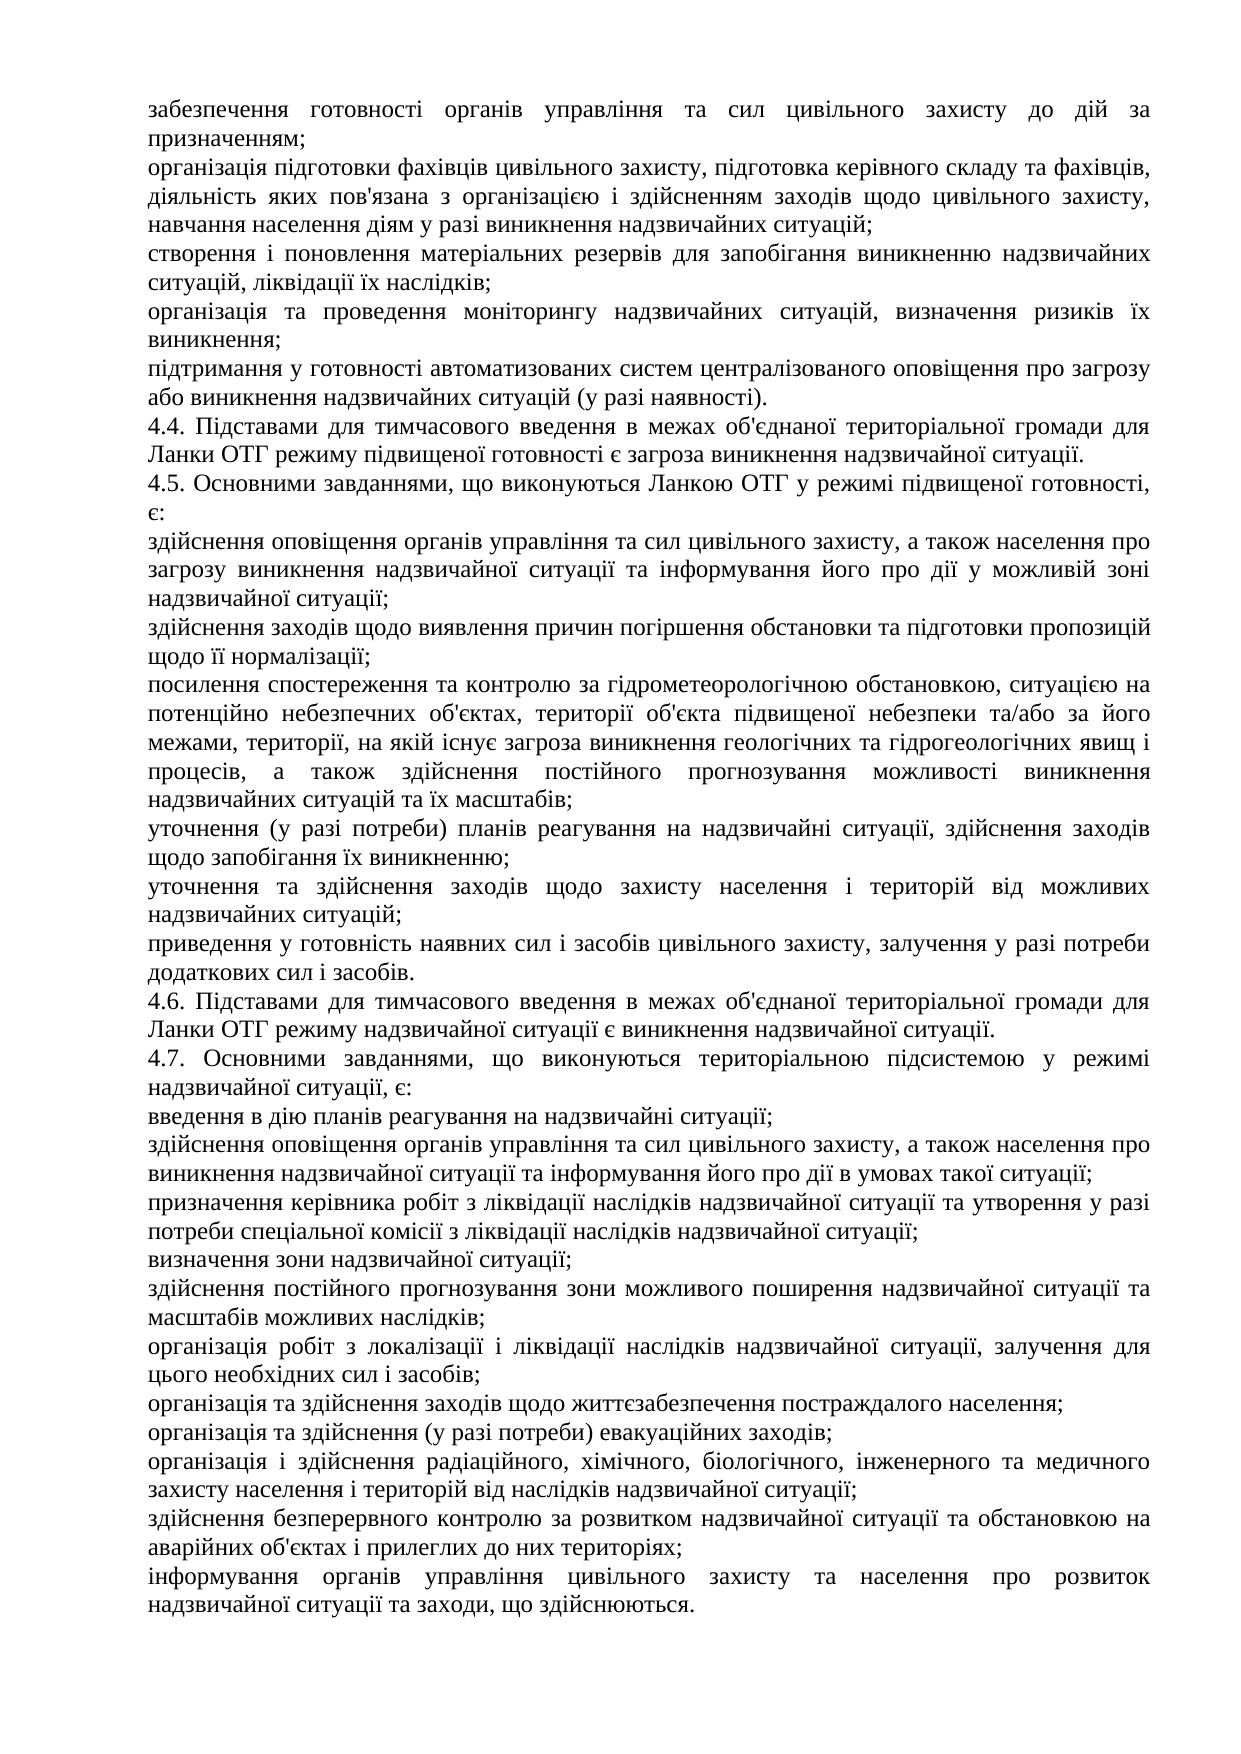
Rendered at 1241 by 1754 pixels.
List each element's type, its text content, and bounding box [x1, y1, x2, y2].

text організація та здійснення (у разі потреби) евакуаційних заходів; [148, 1417, 1152, 1446]
text введення в дію планів реагування на надзвичайні ситуації; [148, 1101, 1152, 1129]
text організація та проведення моніторингу надзвичайних ситуацій, визначення ризиків їх виникнення; [148, 296, 1152, 353]
text визначення зони надзвичайної ситуації; [148, 1244, 1152, 1273]
text 4.4. Підставами для тимчасового введення в межах об'єднаної територіальної громади для Ланки ОТГ режиму підвищеної готовності є загроза виникнення надзвичайної ситуації. [148, 411, 1152, 468]
text організація і здійснення радіаційного, хімічного, біологічного, інженерного та медичного захисту населення і територій від наслідків надзвичайної ситуації; [148, 1446, 1152, 1503]
text забезпечення готовності органів управління та сил цивільного захисту до дій за призначенням; [148, 94, 1152, 152]
text інформування органів управління цивільного захисту та населення про розвиток надзвичайної ситуації та заходи, що здійснюються. [148, 1561, 1152, 1618]
text здійснення оповіщення органів управління та сил цивільного захисту, а також населення про загрозу виникнення надзвичайної ситуації та інформування його про дії у можливій зоні надзвичайної ситуації; [148, 526, 1152, 612]
text посилення спостереження та контролю за гідрометеорологічною обстановкою, ситуацією на потенційно небезпечних об'єктах, території об'єкта підвищеної небезпеки та/або за його межами, території, на якій існує загроза виникнення геологічних та гідрогеологічних явищ і процесів, а також здійснення постійного прогнозування можливості виникнення надзвичайних ситуацій та їх масштабів; [148, 669, 1152, 813]
text організація робіт з локалізації і ліквідації наслідків надзвичайної ситуації, залучення для цього необхідних сил і засобів; [148, 1331, 1152, 1388]
text здійснення заходів щодо виявлення причин погіршення обстановки та підготовки пропозицій щодо її нормалізації; [148, 612, 1152, 669]
text здійснення постійного прогнозування зони можливого поширення надзвичайної ситуації та масштабів можливих наслідків; [148, 1273, 1152, 1331]
text організація та здійснення заходів щодо життєзабезпечення постраждалого населення; [148, 1388, 1152, 1417]
text уточнення (у разі потреби) планів реагування на надзвичайні ситуації, здійснення заходів щодо запобігання їх виникненню; [148, 813, 1152, 871]
text 4.7. Основними завданнями, що виконуються територіальною підсистемою у режимі надзвичайної ситуації, є: [148, 1043, 1152, 1101]
text призначення керівника робіт з ліквідації наслідків надзвичайної ситуації та утворення у разі потреби спеціальної комісії з ліквідації наслідків надзвичайної ситуації; [148, 1187, 1152, 1244]
text 4.5. Основними завданнями, що виконуються Ланкою ОТГ у режимі підвищеної готовності, є: [148, 468, 1152, 526]
text здійснення оповіщення органів управління та сил цивільного захисту, а також населення про виникнення надзвичайної ситуації та інформування його про дії в умовах такої ситуації; [148, 1129, 1152, 1187]
text здійснення безперервного контролю за розвитком надзвичайної ситуації та обстановкою на аварійних об'єктах і прилеглих до них територіях; [148, 1503, 1152, 1561]
text організація підготовки фахівців цивільного захисту, підготовка керівного складу та фахівців, діяльність яких пов'язана з організацією і здійсненням заходів щодо цивільного захисту, навчання населення діям у разі виникнення надзвичайних ситуацій; [148, 152, 1152, 238]
text 4.6. Підставами для тимчасового введення в межах об'єднаної територіальної громади для Ланки ОТГ режиму надзвичайної ситуації є виникнення надзвичайної ситуації. [148, 986, 1152, 1043]
text підтримання у готовності автоматизованих систем централізованого оповіщення про загрозу або виникнення надзвичайних ситуацій (у разі наявності). [148, 353, 1152, 411]
text створення і поновлення матеріальних резервів для запобігання виникненню надзвичайних ситуацій, ліквідації їх наслідків; [148, 238, 1152, 296]
text приведення у готовність наявних сил і засобів цивільного захисту, залучення у разі потреби додаткових сил і засобів. [148, 928, 1152, 986]
text уточнення та здійснення заходів щодо захисту населення і територій від можливих надзвичайних ситуацій; [148, 871, 1152, 928]
